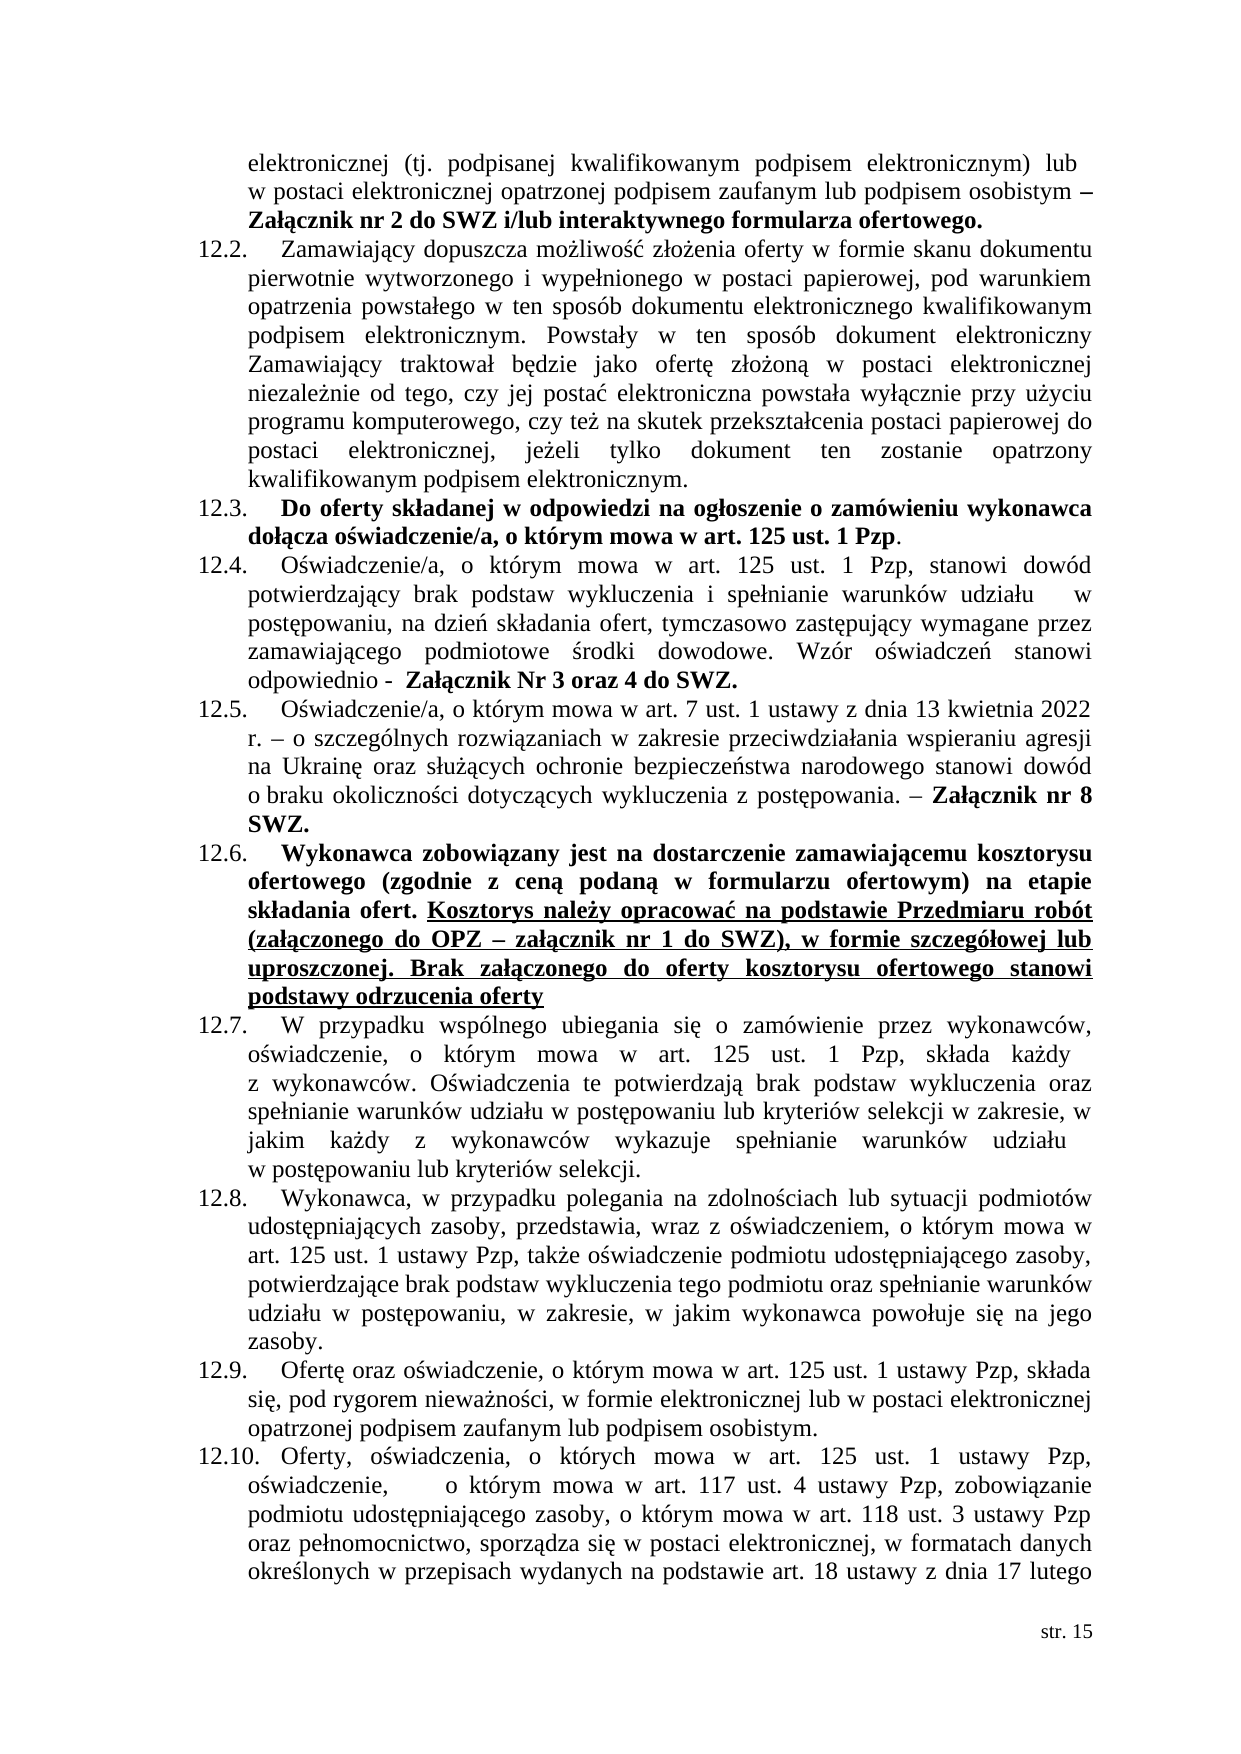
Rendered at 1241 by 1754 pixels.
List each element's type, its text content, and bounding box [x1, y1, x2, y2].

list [198, 148, 1093, 234]
list Wykonawca zobowiązany jest na dostarczenie zamawiającemu kosztorysu ofertowego (zgodnie z ceną podaną w formularzu ofertowym) na etapie składania ofert. Kosztorys należy opracować na podstawie Przedmiaru robót (załączonego do OPZ – załącznik nr 1 do SWZ), w formie szczegółowej lub uproszczonej. Brak załączonego do oferty kosztorysu ofertowego stanowi podstawy odrzucenia oferty [198, 838, 1093, 1010]
list Do oferty składanej w odpowiedzi na ogłoszenie o zamówieniu wykonawca dołącza oświadczenie/a, o którym mowa w art. 125 ust. 1 Pzp. [198, 493, 1093, 550]
list Ofertę oraz oświadczenie, o którym mowa w art. 125 ust. 1 ustawy Pzp, składa się, pod rygorem nieważności, w formie elektronicznej lub w postaci elektronicznej opatrzonej podpisem zaufanym lub podpisem osobistym. [198, 1355, 1093, 1441]
list Zamawiający dopuszcza możliwość złożenia oferty w formie skanu dokumentu pierwotnie wytworzonego i wypełnionego w postaci papierowej, pod warunkiem opatrzenia powstałego w ten sposób dokumentu elektronicznego kwalifikowanym podpisem elektronicznym. Powstały w ten sposób dokument elektroniczny Zamawiający traktował będzie jako ofertę złożoną w postaci elektronicznej niezależnie od tego, czy jej postać elektroniczna powstała wyłącznie przy użyciu programu komputerowego, czy też na skutek przekształcenia postaci papierowej do postaci elektronicznej, jeżeli tylko dokument ten zostanie opatrzony kwalifikowanym podpisem elektronicznym. [198, 234, 1093, 493]
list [198, 1441, 1093, 1585]
list Oświadczenie/a, o którym mowa w art. 7 ust. 1 ustawy z dnia 13 kwietnia 2022 r. – o szczególnych rozwiązaniach w zakresie przeciwdziałania wspieraniu agresji na Ukrainę oraz służących ochronie bezpieczeństwa narodowego stanowi dowód o braku okoliczności dotyczących wykluczenia z postępowania. – Załącznik nr 8 SWZ. [198, 694, 1093, 838]
list Wykonawca, w przypadku polegania na zdolnościach lub sytuacji podmiotów udostępniających zasoby, przedstawia, wraz z oświadczeniem, o którym mowa w art. 125 ust. 1 ustawy Pzp, także oświadczenie podmiotu udostępniającego zasoby, potwierdzające brak podstaw wykluczenia tego podmiotu oraz spełnianie warunków udziału w postępowaniu, w zakresie, w jakim wykonawca powołuje się na jego zasoby. [198, 1183, 1093, 1355]
list W przypadku wspólnego ubiegania się o zamówienie przez wykonawców, oświadczenie, o którym mowa w art. 125 ust. 1 Pzp, składa każdy z wykonawców. Oświadczenia te potwierdzają brak podstaw wykluczenia oraz spełnianie warunków udziału w postępowaniu lub kryteriów selekcji w zakresie, w jakim każdy z wykonawców wykazuje spełnianie warunków udziału w postępowaniu lub kryteriów selekcji. [198, 1010, 1093, 1183]
list Oświadczenie/a, o którym mowa w art. 125 ust. 1 Pzp, stanowi dowód potwierdzający brak podstaw wykluczenia i spełnianie warunków udziału w postępowaniu, na dzień składania ofert, tymczasowo zastępujący wymagane przez zamawiającego podmiotowe środki dowodowe. Wzór oświadczeń stanowi odpowiednio - Załącznik Nr 3 oraz 4 do SWZ. [198, 550, 1093, 694]
